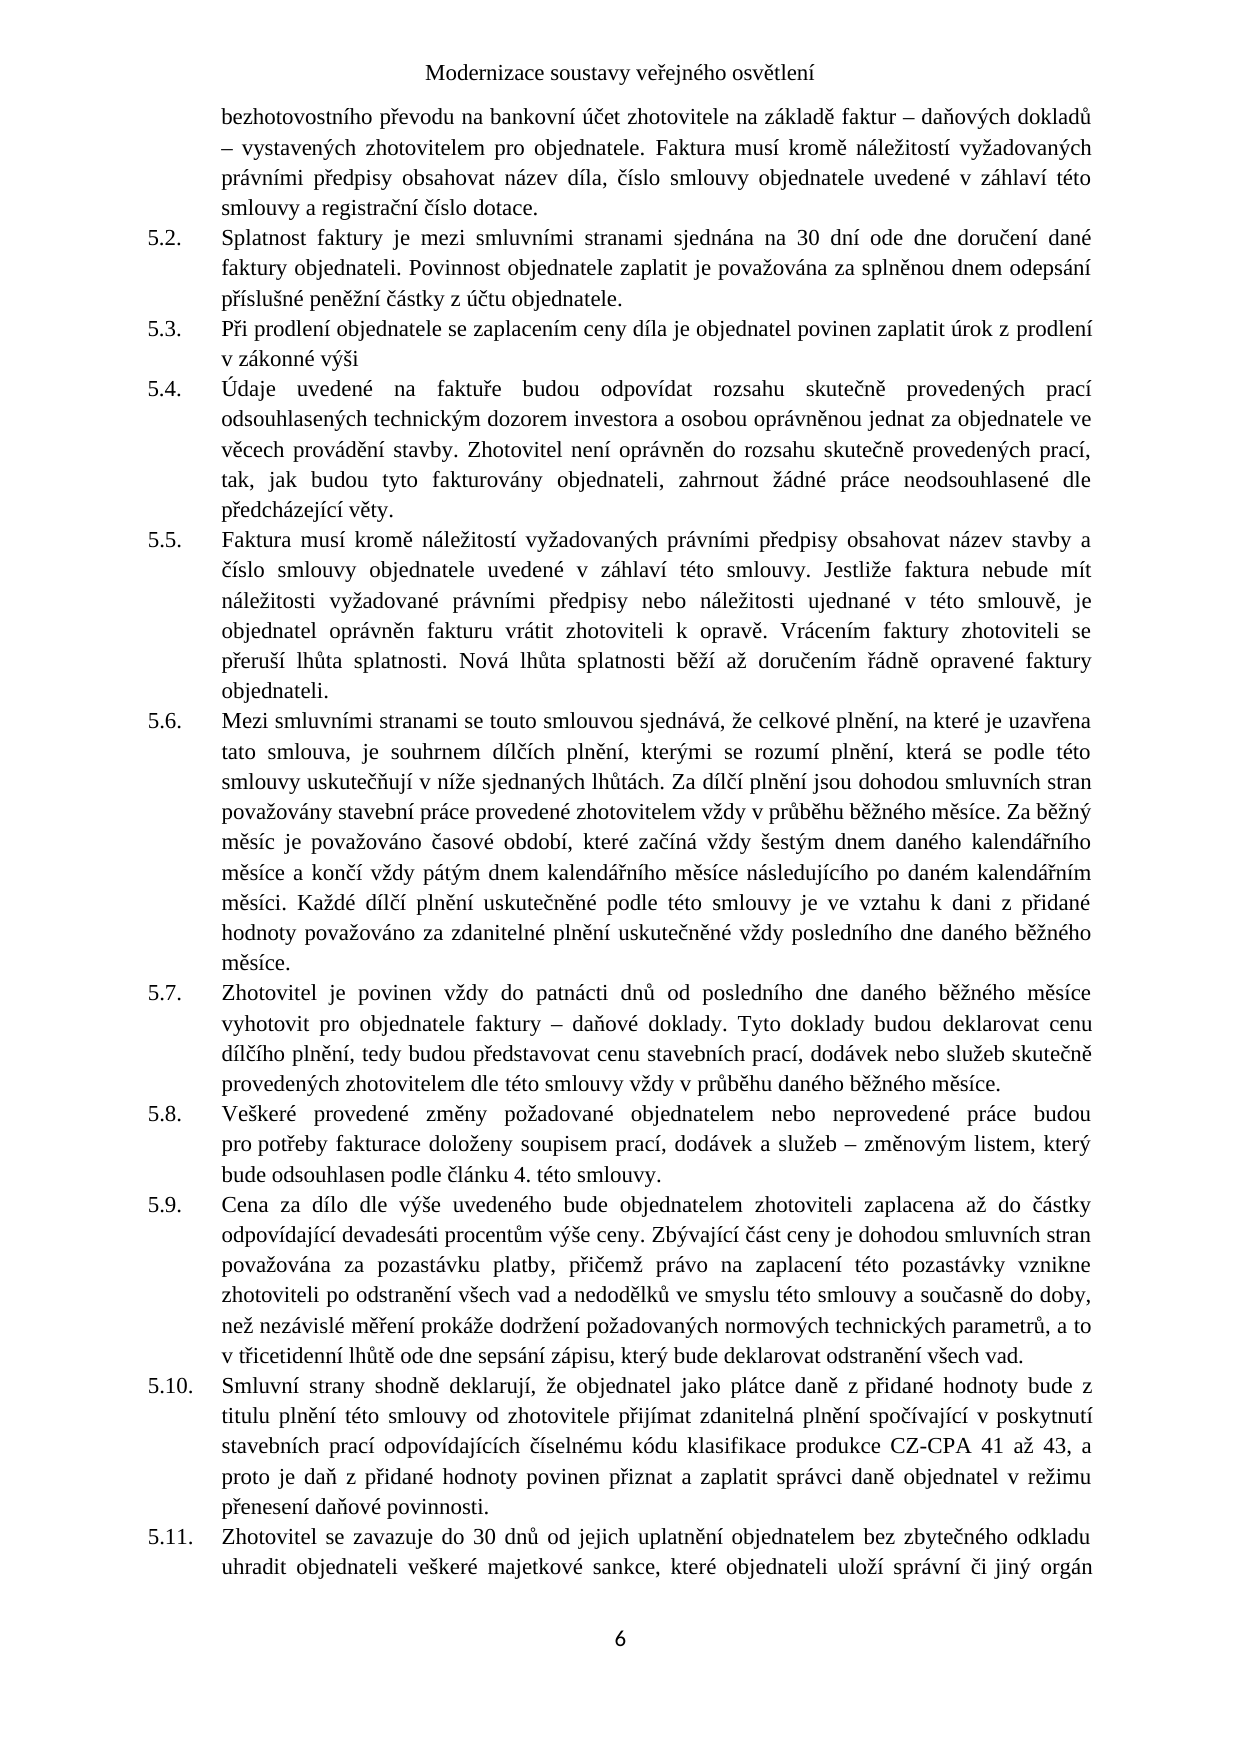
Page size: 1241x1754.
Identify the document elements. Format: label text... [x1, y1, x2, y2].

list Faktura musí kromě náležitostí vyžadovaných právními předpisy obsahovat název stavby a číslo smlouvy objednatele uvedené v záhlaví této smlouvy. Jestliže faktura nebude mít náležitosti vyžadované právními předpisy nebo náležitosti ujednané v této smlouvě, je objednatel oprávněn fakturu vrátit zhotoviteli k opravě. Vrácením faktury zhotoviteli se přeruší lhůta splatnosti. Nová lhůta splatnosti běží až doručením řádně opravené faktury objednateli. [148, 526, 1093, 704]
list Veškeré provedené změny požadované objednatelem nebo neprovedené práce budou pro potřeby fakturace doloženy soupisem prací, dodávek a služeb – změnovým listem, který bude odsouhlasen podle článku 4. této smlouvy. [148, 1100, 1093, 1187]
list Cena za dílo dle výše uvedeného bude objednatelem zhotoviteli zaplacena až do částky odpovídající devadesáti procentům výše ceny. Zbývající část ceny je dohodou smluvních stran považována za pozastávku platby, přičemž právo na zaplacení této pozastávky vznikne zhotoviteli po odstranění všech vad a nedodělků ve smyslu této smlouvy a současně do doby, než nezávislé měření prokáže dodržení požadovaných normových technických parametrů, a to v třicetidenní lhůtě ode dne sepsání zápisu, který bude deklarovat odstranění všech vad. [148, 1191, 1093, 1368]
list Údaje uvedené na faktuře budou odpovídat rozsahu skutečně provedených prací odsouhlasených technickým dozorem investora a osobou oprávněnou jednat za objednatele ve věcech provádění stavby. Zhotovitel není oprávněn do rozsahu skutečně provedených prací, tak, jak budou tyto fakturovány objednateli, zahrnout žádné práce neodsouhlasené dle předcházející věty. [147, 375, 1093, 522]
list Mezi smluvními stranami se touto smlouvou sjednává, že celkové plnění, na které je uzavřena tato smlouva, je souhrnem dílčích plnění, kterými se rozumí plnění, která se podle této smlouvy uskutečňují v níže sjednaných lhůtách. Za dílčí plnění jsou dohodou smluvních stran považovány stavební práce provedené zhotovitelem vždy v průběhu běžného měsíce. Za běžný měsíc je považováno časové období, které začíná vždy šestým dnem daného kalendářního měsíce a končí vždy pátým dnem kalendářního měsíce následujícího po daném kalendářním měsíci. Každé dílčí plnění uskutečněné podle této smlouvy je ve vztahu k dani z přidané hodnoty považováno za zdanitelné plnění uskutečněné vždy posledního dne daného běžného měsíce. [148, 708, 1093, 976]
list Při prodlení objednatele se zaplacením ceny díla je objednatel povinen zaplatit úrok z prodlení v zákonné výši [147, 315, 1093, 371]
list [147, 103, 1093, 220]
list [148, 1523, 1093, 1580]
list Smluvní strany shodně deklarují, že objednatel jako plátce daně z přidané hodnoty bude z titulu plnění této smlouvy od zhotovitele přijímat zdanitelná plnění spočívající v poskytnutí stavebních prací odpovídajících číselnému kódu klasifikace produkce CZ-CPA 41 až 43, a proto je daň z přidané hodnoty povinen přiznat a zaplatit správci daně objednatel v režimu přenesení daňové povinnosti. [148, 1372, 1093, 1519]
list Zhotovitel je povinen vždy do patnácti dnů od posledního dne daného běžného měsíce vyhotovit pro objednatele faktury – daňové doklady. Tyto doklady budou deklarovat cenu dílčího plnění, tedy budou představovat cenu stavebních prací, dodávek nebo služeb skutečně provedených zhotovitelem dle této smlouvy vždy v průběhu daného běžného měsíce. [148, 979, 1093, 1096]
list Splatnost faktury je mezi smluvními stranami sjednána na 30 dní ode dne doručení dané faktury objednateli. Povinnost objednatele zaplatit je považována za splněnou dnem odepsání příslušné peněžní částky z účtu objednatele. [147, 224, 1093, 311]
